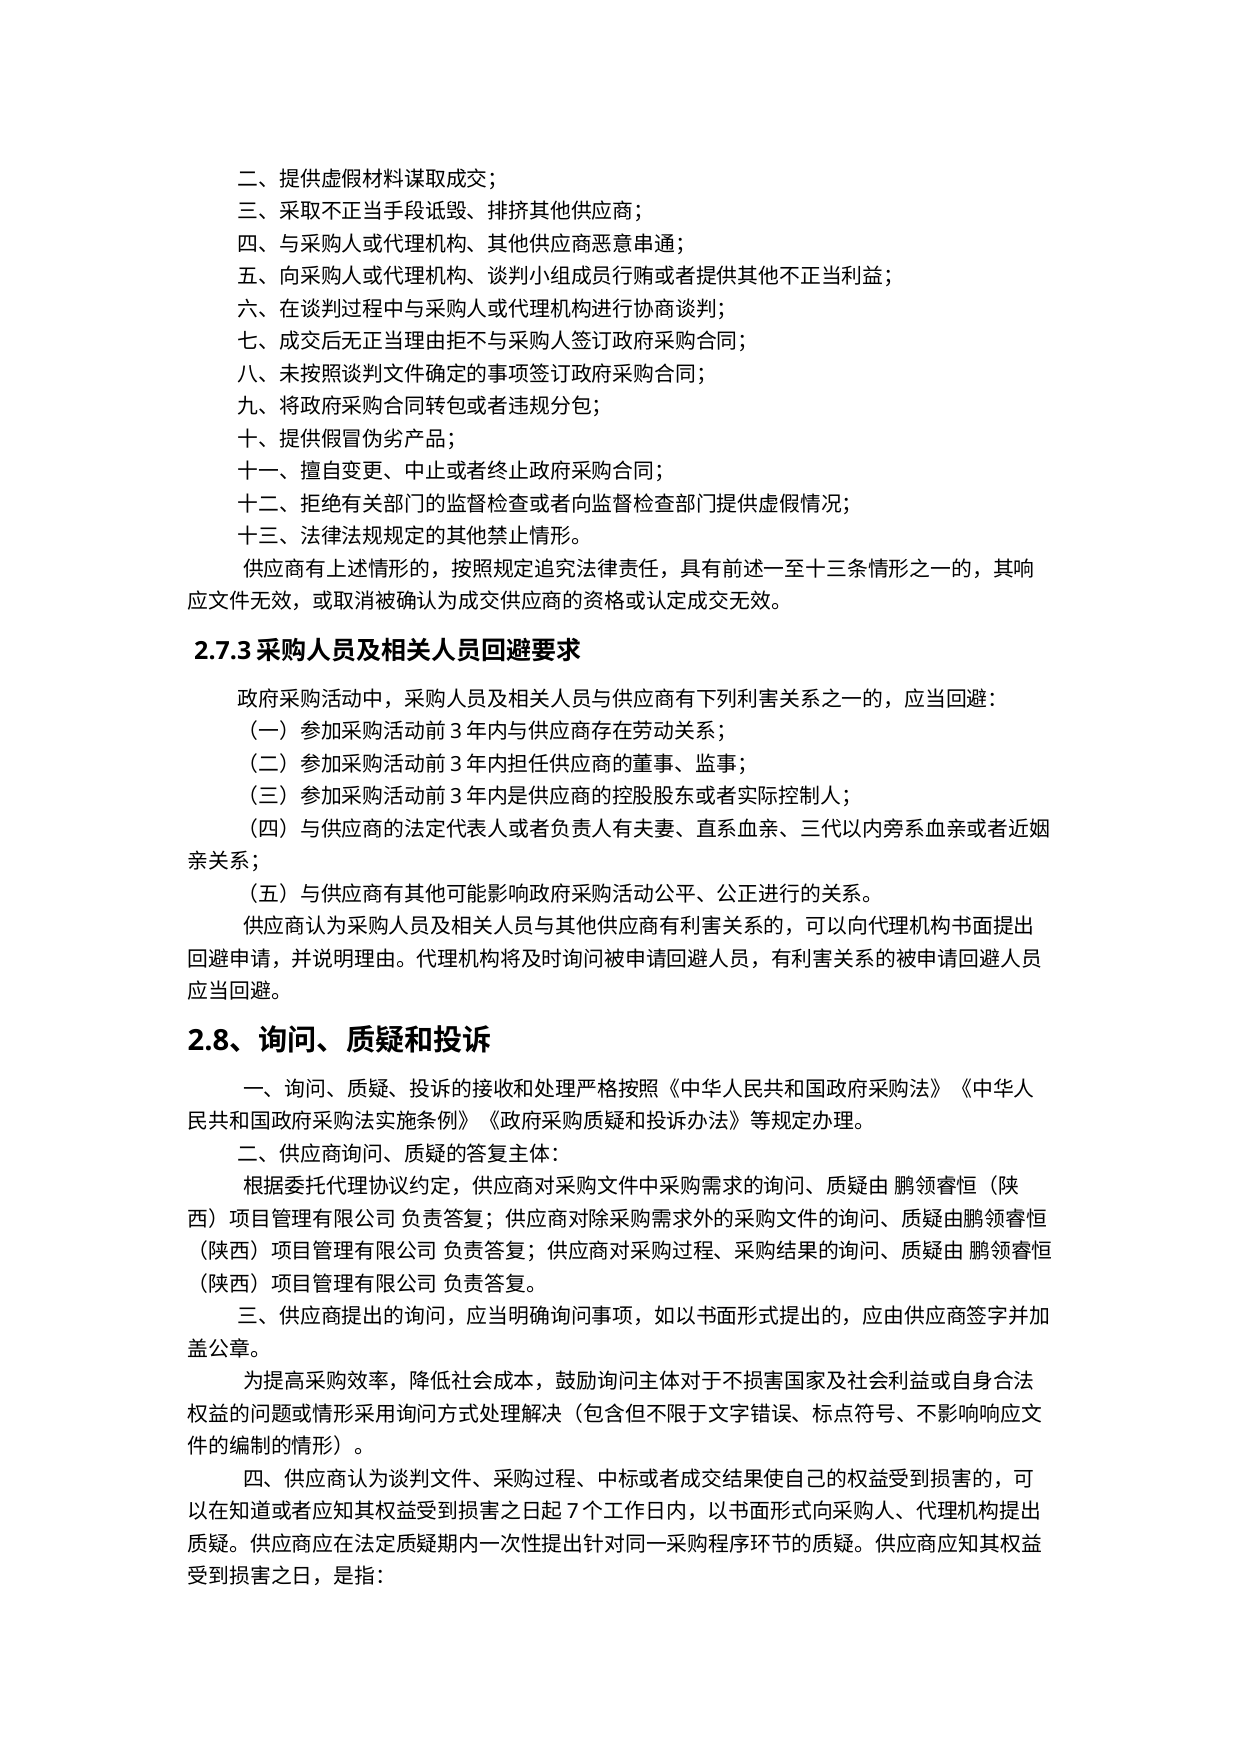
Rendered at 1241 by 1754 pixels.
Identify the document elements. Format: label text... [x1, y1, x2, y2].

text 七、成交后无正当理由拒不与采购人签订政府采购合同； [187, 324, 1053, 357]
text 九、将政府采购合同转包或者违规分包； [187, 389, 1053, 422]
text 五、向采购人或代理机构、谈判小组成员行贿或者提供其他不正当利益； [187, 259, 1053, 292]
text 一、询问、质疑、投诉的接收和处理严格按照《中华人民共和国政府采购法》《中华人民共和国政府采购法实施条例》《政府采购质疑和投诉办法》等规定办理。 [187, 1072, 1053, 1137]
text 供应商有上述情形的，按照规定追究法律责任，具有前述一至十三条情形之一的，其响应文件无效，或取消被确认为成交供应商的资格或认定成交无效。 [187, 552, 1053, 617]
text 十三、法律法规规定的其他禁止情形。 [187, 519, 1053, 552]
text 为提高采购效率，降低社会成本，鼓励询问主体对于不损害国家及社会利益或自身合法权益的问题或情形采用询问方式处理解决（包含但不限于文字错误、标点符号、不影响响应文件的编制的情形）。 [187, 1364, 1053, 1462]
text 供应商认为采购人员及相关人员与其他供应商有利害关系的，可以向代理机构书面提出回避申请，并说明理由。代理机构将及时询问被申请回避人员，有利害关系的被申请回避人员应当回避。 [187, 909, 1053, 1007]
text 六、在谈判过程中与采购人或代理机构进行协商谈判； [187, 292, 1053, 324]
text 二、提供虚假材料谋取成交； [187, 162, 1053, 194]
text 政府采购活动中，采购人员及相关人员与供应商有下列利害关系之一的，应当回避： [187, 682, 1053, 714]
text 二、供应商询问、质疑的答复主体： [187, 1137, 1053, 1169]
text 四、供应商认为谈判文件、采购过程、中标或者成交结果使自己的权益受到损害的，可以在知道或者应知其权益受到损害之日起7个工作日内，以书面形式向采购人、代理机构提出质疑。供应商应在法定质疑期内一次性提出针对同一采购程序环节的质疑。供应商应知其权益受到损害之日，是指： [187, 1462, 1053, 1592]
text 2.7.3采购人员及相关人员回避要求 [187, 617, 1053, 682]
text （一）参加采购活动前3年内与供应商存在劳动关系； [187, 714, 1053, 747]
text 十二、拒绝有关部门的监督检查或者向监督检查部门提供虚假情况； [187, 487, 1053, 519]
text 三、采取不正当手段诋毁、排挤其他供应商； [187, 194, 1053, 227]
text （五）与供应商有其他可能影响政府采购活动公平、公正进行的关系。 [187, 877, 1053, 909]
text 八、未按照谈判文件确定的事项签订政府采购合同； [187, 357, 1053, 389]
text 十一、擅自变更、中止或者终止政府采购合同； [187, 454, 1053, 487]
text 2.8、询问、质疑和投诉 [187, 1007, 1053, 1072]
text 三、供应商提出的询问，应当明确询问事项，如以书面形式提出的，应由供应商签字并加盖公章。 [187, 1299, 1053, 1364]
text （二）参加采购活动前3年内担任供应商的董事、监事； [187, 747, 1053, 779]
text （四）与供应商的法定代表人或者负责人有夫妻、直系血亲、三代以内旁系血亲或者近姻亲关系； [187, 812, 1053, 877]
text 四、与采购人或代理机构、其他供应商恶意串通； [187, 227, 1053, 259]
text 十、提供假冒伪劣产品； [187, 422, 1053, 454]
text 根据委托代理协议约定，供应商对采购文件中采购需求的询问、质疑由 鹏领睿恒（陕西）项目管理有限公司 负责答复；供应商对除采购需求外的采购文件的询问、质疑由鹏领睿恒（陕西）项目管理有限公司 负责答复；供应商对采购过程、采购结果的询问、质疑由 鹏领睿恒（陕西）项目管理有限公司 负责答复。 [187, 1169, 1053, 1299]
text （三）参加采购活动前3年内是供应商的控股股东或者实际控制人； [187, 779, 1053, 812]
